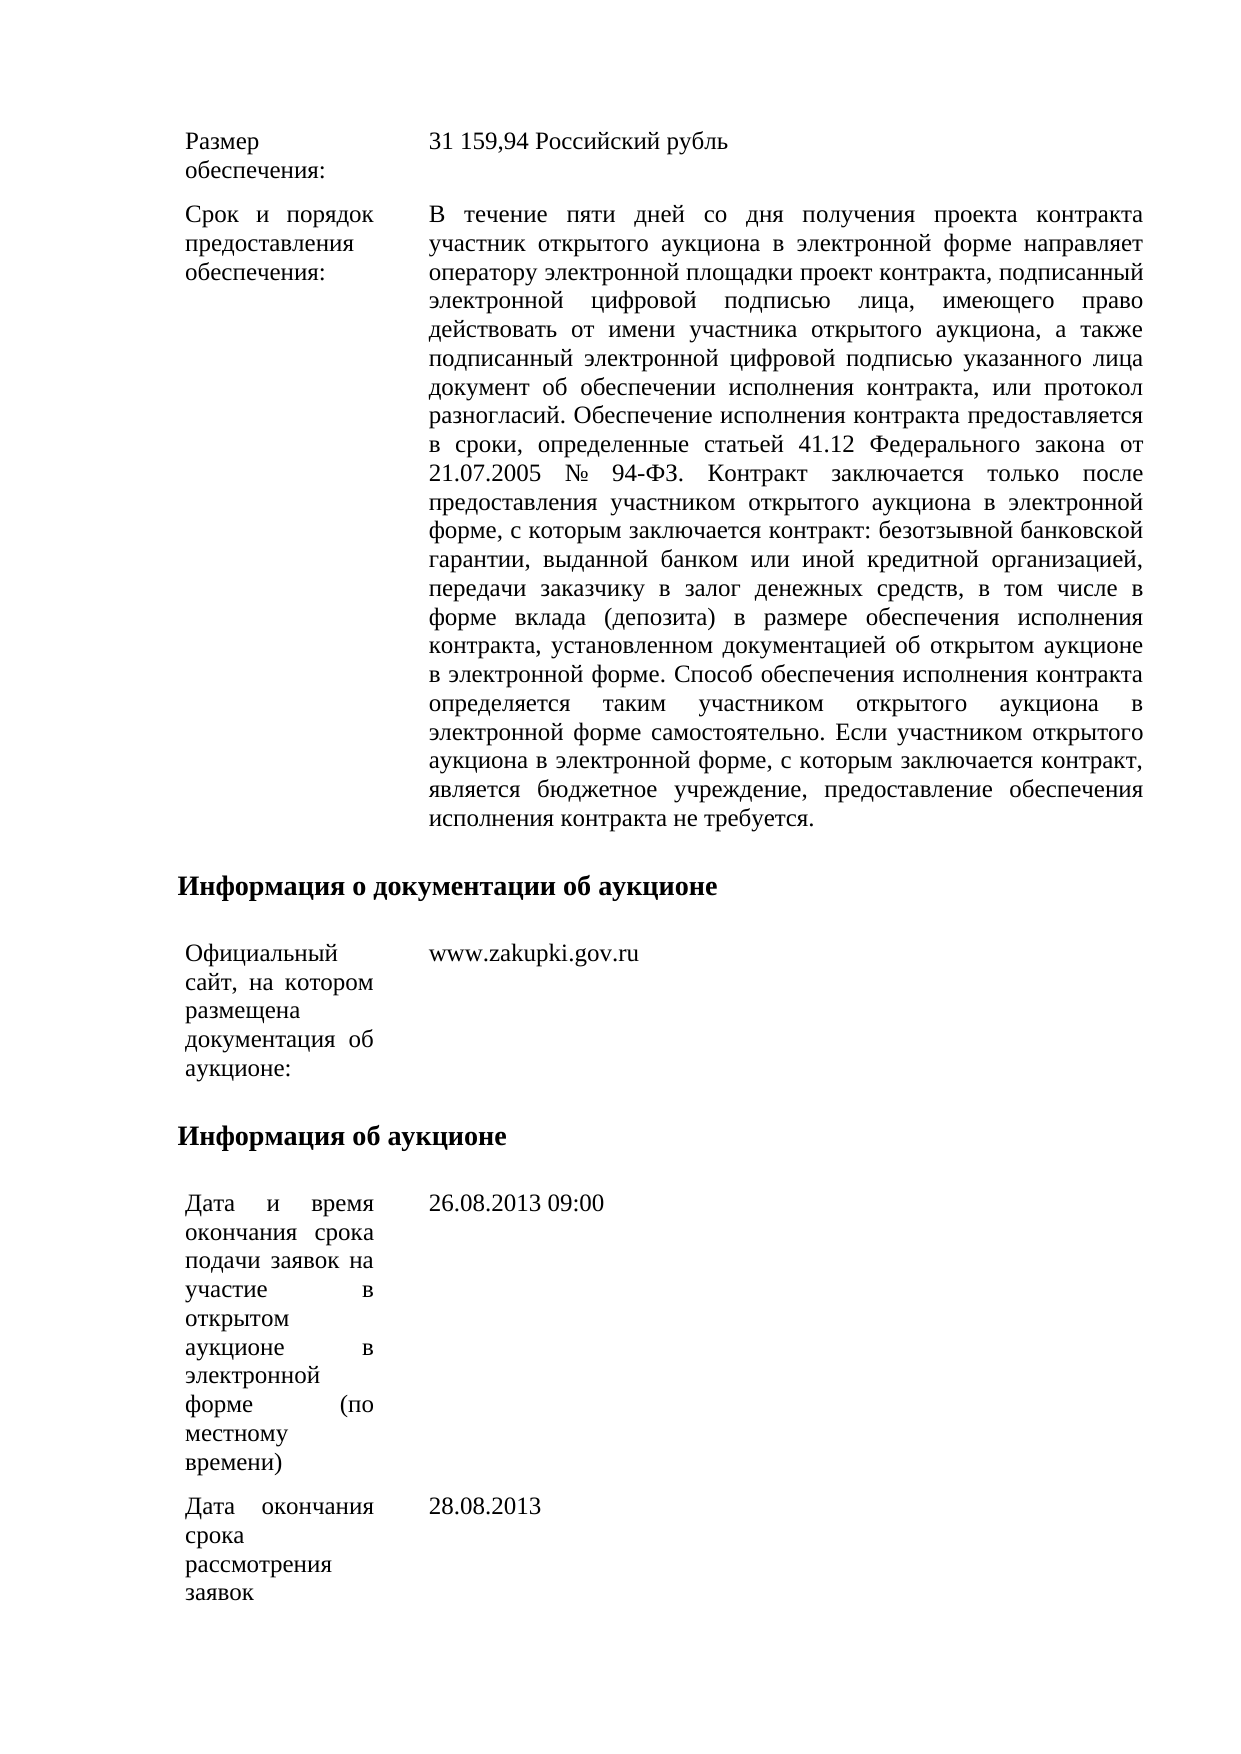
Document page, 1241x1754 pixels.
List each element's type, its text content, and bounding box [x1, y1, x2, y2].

table_header Официальный сайт, на котором размещена документация об аукционе: [177, 930, 421, 1089]
text Информация о документации об аукционе [177, 868, 1152, 901]
table_header www.zakupki.gov.ru [421, 930, 1152, 1089]
text Информация об аукционе [177, 1119, 1152, 1151]
table_header Дата и время окончания срока подачи заявок на участие в открытом аукционе в электронной форме (по местному времени) [177, 1180, 421, 1483]
table_header 31 159,94 Российский рубль [421, 118, 1152, 191]
table_cell 28.08.2013 [421, 1483, 1152, 1614]
table_cell Дата окончания срока рассмотрения заявок [177, 1483, 421, 1614]
table_header 26.08.2013 09:00 [421, 1180, 1152, 1483]
table_header Размер обеспечения: [177, 118, 421, 191]
table_cell В течение пяти дней со дня получения проекта контракта участник открытого аукциона в электронной форме направляет оператору электронной площадки проект контракта, подписанный электронной цифровой подписью лица, имеющего право действовать от имени участника открытого аукциона, а также подписанный электронной цифровой подписью указанного лица документ об обеспечении исполнения контракта, или протокол разногласий. Обеспечение исполнения контракта предоставляется в сроки, определенные статьей 41.12 Федерального закона от 21.07.2005 № 94-ФЗ. Контракт заключается только после предоставления участником открытого аукциона в электронной форме, с которым заключается контракт: безотзывной банковской гарантии, выданной банком или иной кредитной организацией, передачи заказчику в залог денежных средств, в том числе в форме вклада (депозита) в размере обеспечения исполнения контракта, установленном документацией об открытом аукционе в электронной форме. Способ обеспечения исполнения контракта определяется таким участником открытого аукциона в электронной форме самостоятельно. Если участником открытого аукциона в электронной форме, с которым заключается контракт, является бюджетное учреждение, предоставление обеспечения исполнения контракта не требуется. [421, 191, 1152, 839]
table_cell Срок и порядок предоставления обеспечения: [177, 191, 421, 839]
